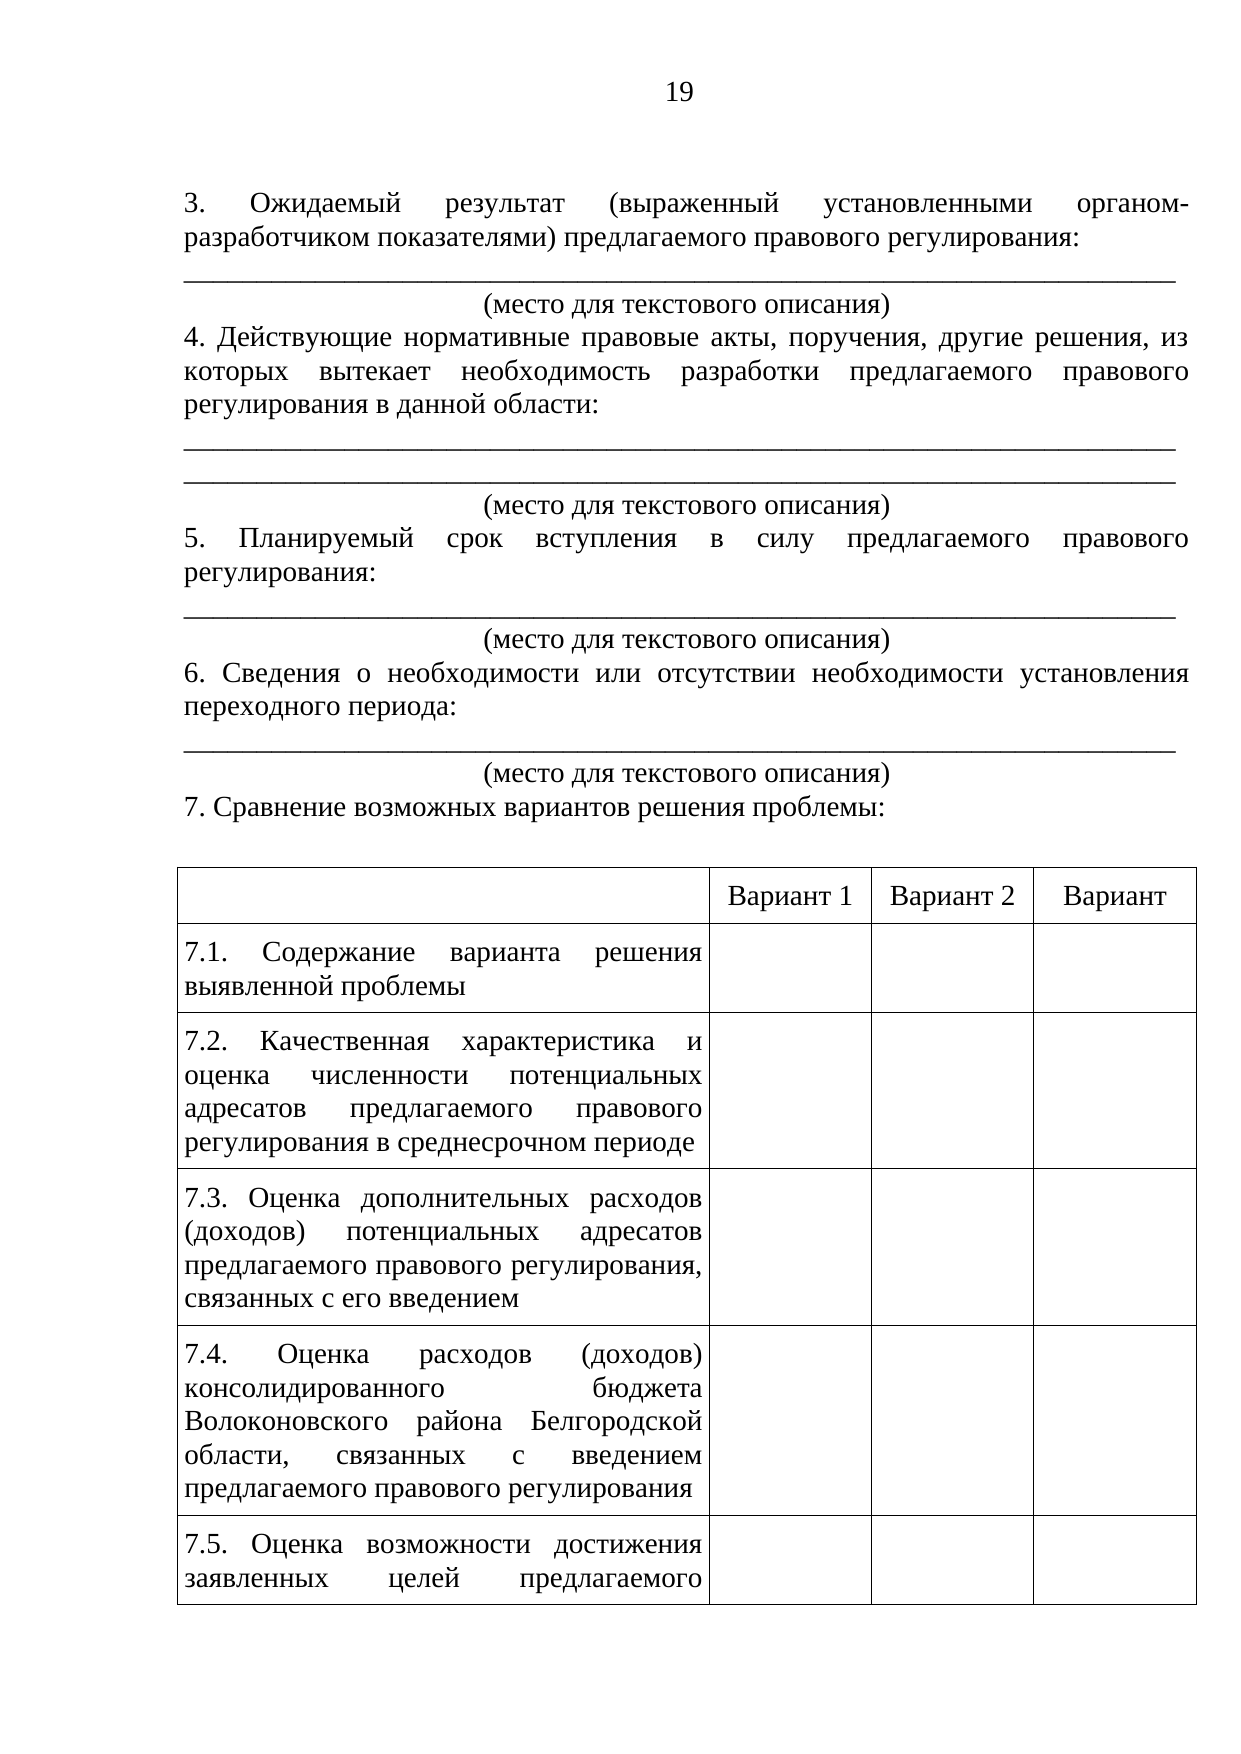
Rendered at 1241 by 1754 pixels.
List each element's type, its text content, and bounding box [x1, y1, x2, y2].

table_cell [1034, 1326, 1196, 1515]
table_cell [872, 1516, 1033, 1604]
table_header Вариант 1 [710, 868, 871, 922]
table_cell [178, 1516, 709, 1604]
table_cell [1034, 924, 1196, 1012]
table_header Вариант [1034, 868, 1196, 922]
table_cell 7.2. Качественная характеристика и оценка численности потенциальных адресатов предлагаемого правового регулирования в среднесрочном периоде [178, 1013, 709, 1168]
table_header [178, 868, 709, 922]
table_cell 7.1. Содержание варианта решения выявленной проблемы [178, 924, 709, 1012]
table_cell 7.3. Оценка дополнительных расходов (доходов) потенциальных адресатов предлагаемого правового регулирования, связанных с его введением [178, 1169, 709, 1325]
table_cell [710, 1169, 871, 1325]
table_cell [872, 924, 1033, 1012]
table_cell [1034, 1169, 1196, 1325]
table_cell [1034, 1013, 1196, 1168]
table_cell [1034, 1516, 1196, 1604]
table_cell 7.4. Оценка расходов (доходов) консолидированного бюджета Волоконовского района Белгородской области, связанных с введением предлагаемого правового регулирования [178, 1326, 709, 1515]
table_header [177, 141, 1196, 833]
table_cell [872, 1169, 1033, 1325]
table_cell [872, 1326, 1033, 1515]
table_cell [872, 1013, 1033, 1168]
table_header Вариант 2 [872, 868, 1033, 922]
table_cell [710, 924, 871, 1012]
table_cell [710, 1516, 871, 1604]
table_cell [710, 1326, 871, 1515]
table_cell [710, 1013, 871, 1168]
